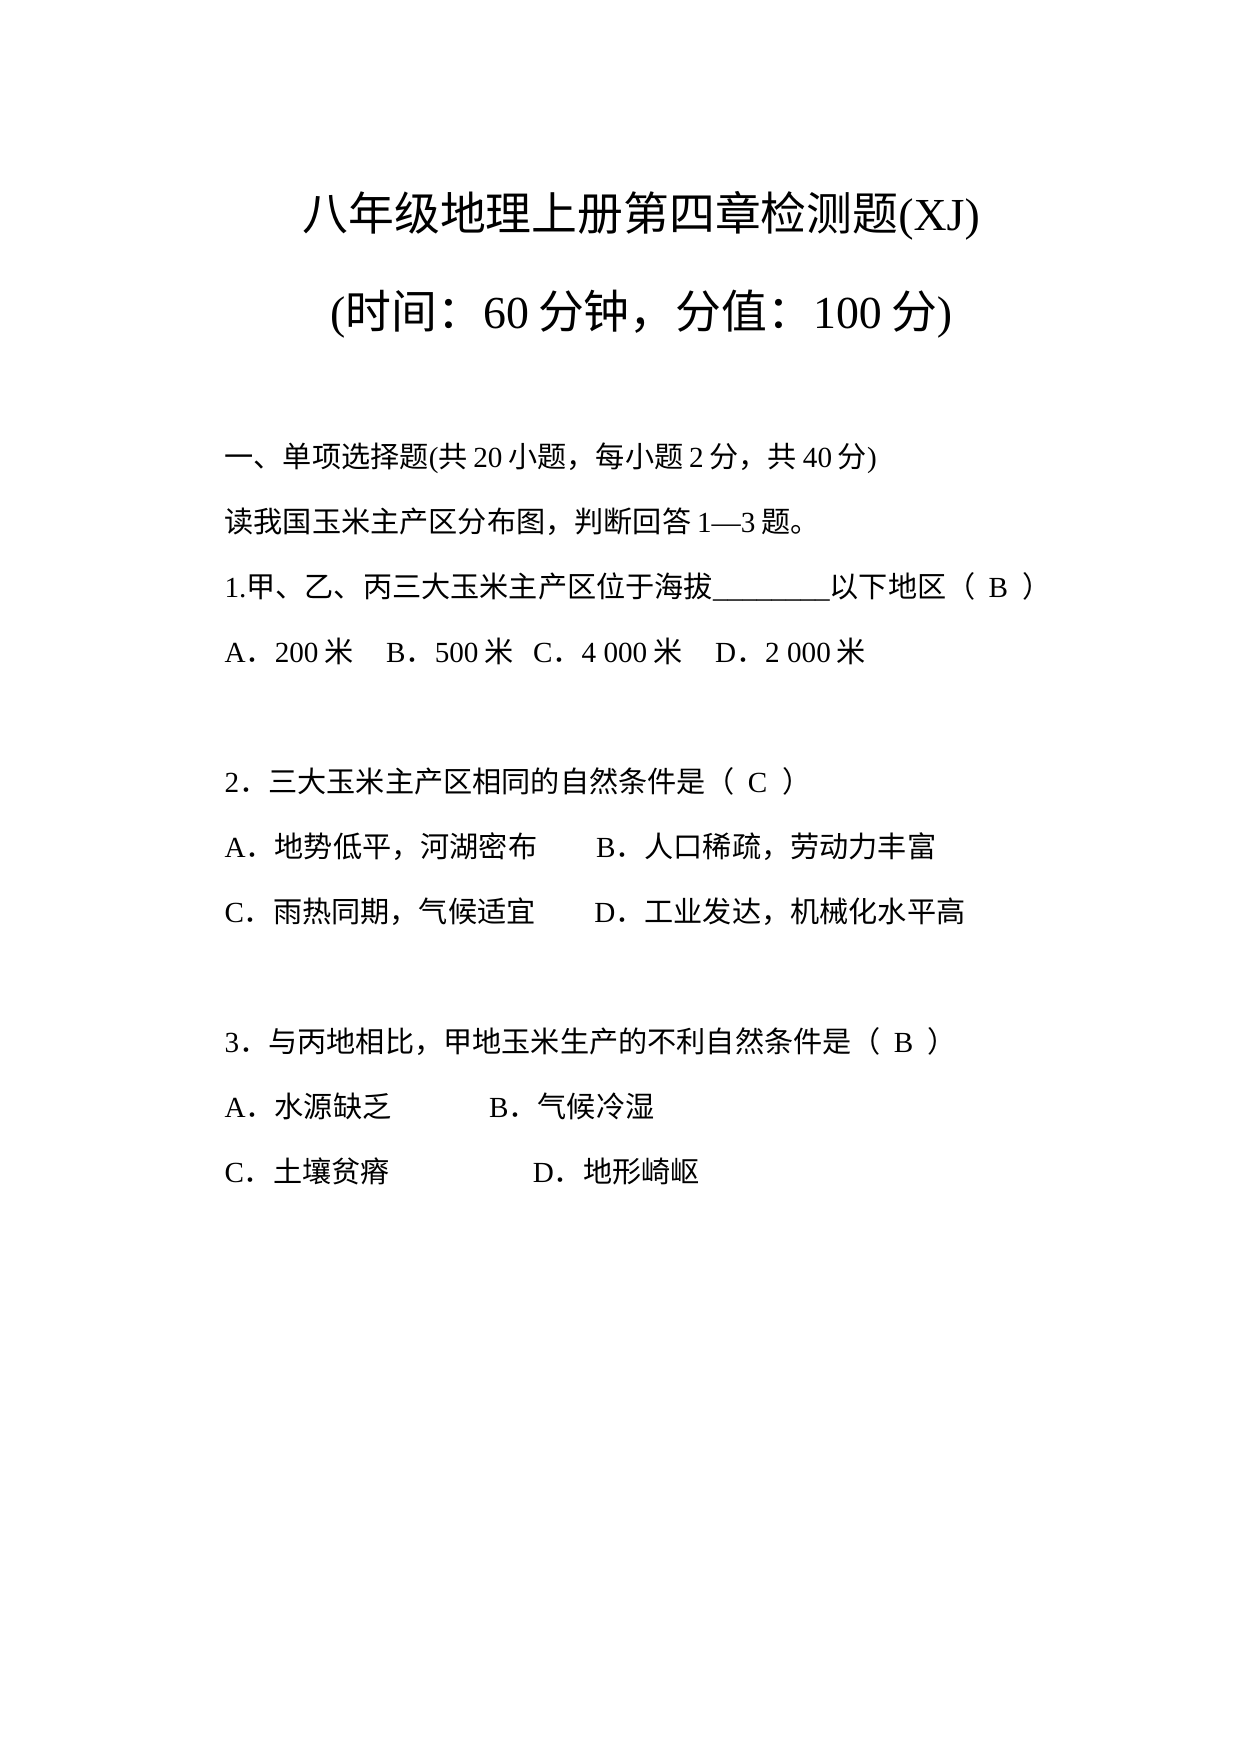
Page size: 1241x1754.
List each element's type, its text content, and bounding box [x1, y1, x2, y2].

text C．土壤贫瘠 D．地形崎岖 [183, 1137, 1058, 1202]
text A．水源缺乏 B．气候冷湿 [183, 1072, 1058, 1137]
text 读我国玉米主产区分布图，判断回答1—3题。 [183, 487, 1058, 552]
text 1.甲、乙、丙三大玉米主产区位于海拔________以下地区（ B ） [183, 552, 1058, 617]
text 一、单项选择题(共20小题，每小题2分，共40分) [183, 422, 1058, 487]
text A．地势低平，河湖密布 B．人口稀疏，劳动力丰富 [183, 812, 1058, 877]
text C．雨热同期，气候适宜 D．工业发达，机械化水平高 [183, 877, 1058, 942]
text 八年级地理上册第四章检测题(XJ) [183, 162, 1058, 259]
text 3．与丙地相比，甲地玉米生产的不利自然条件是（ B ） [183, 1007, 1058, 1072]
text (时间：60分钟，分值：100分) [183, 259, 1058, 357]
text A．200米 B．500米 C．4 000米 D．2 000米 [183, 617, 1058, 682]
text 2．三大玉米主产区相同的自然条件是（ C ） [183, 747, 1058, 812]
